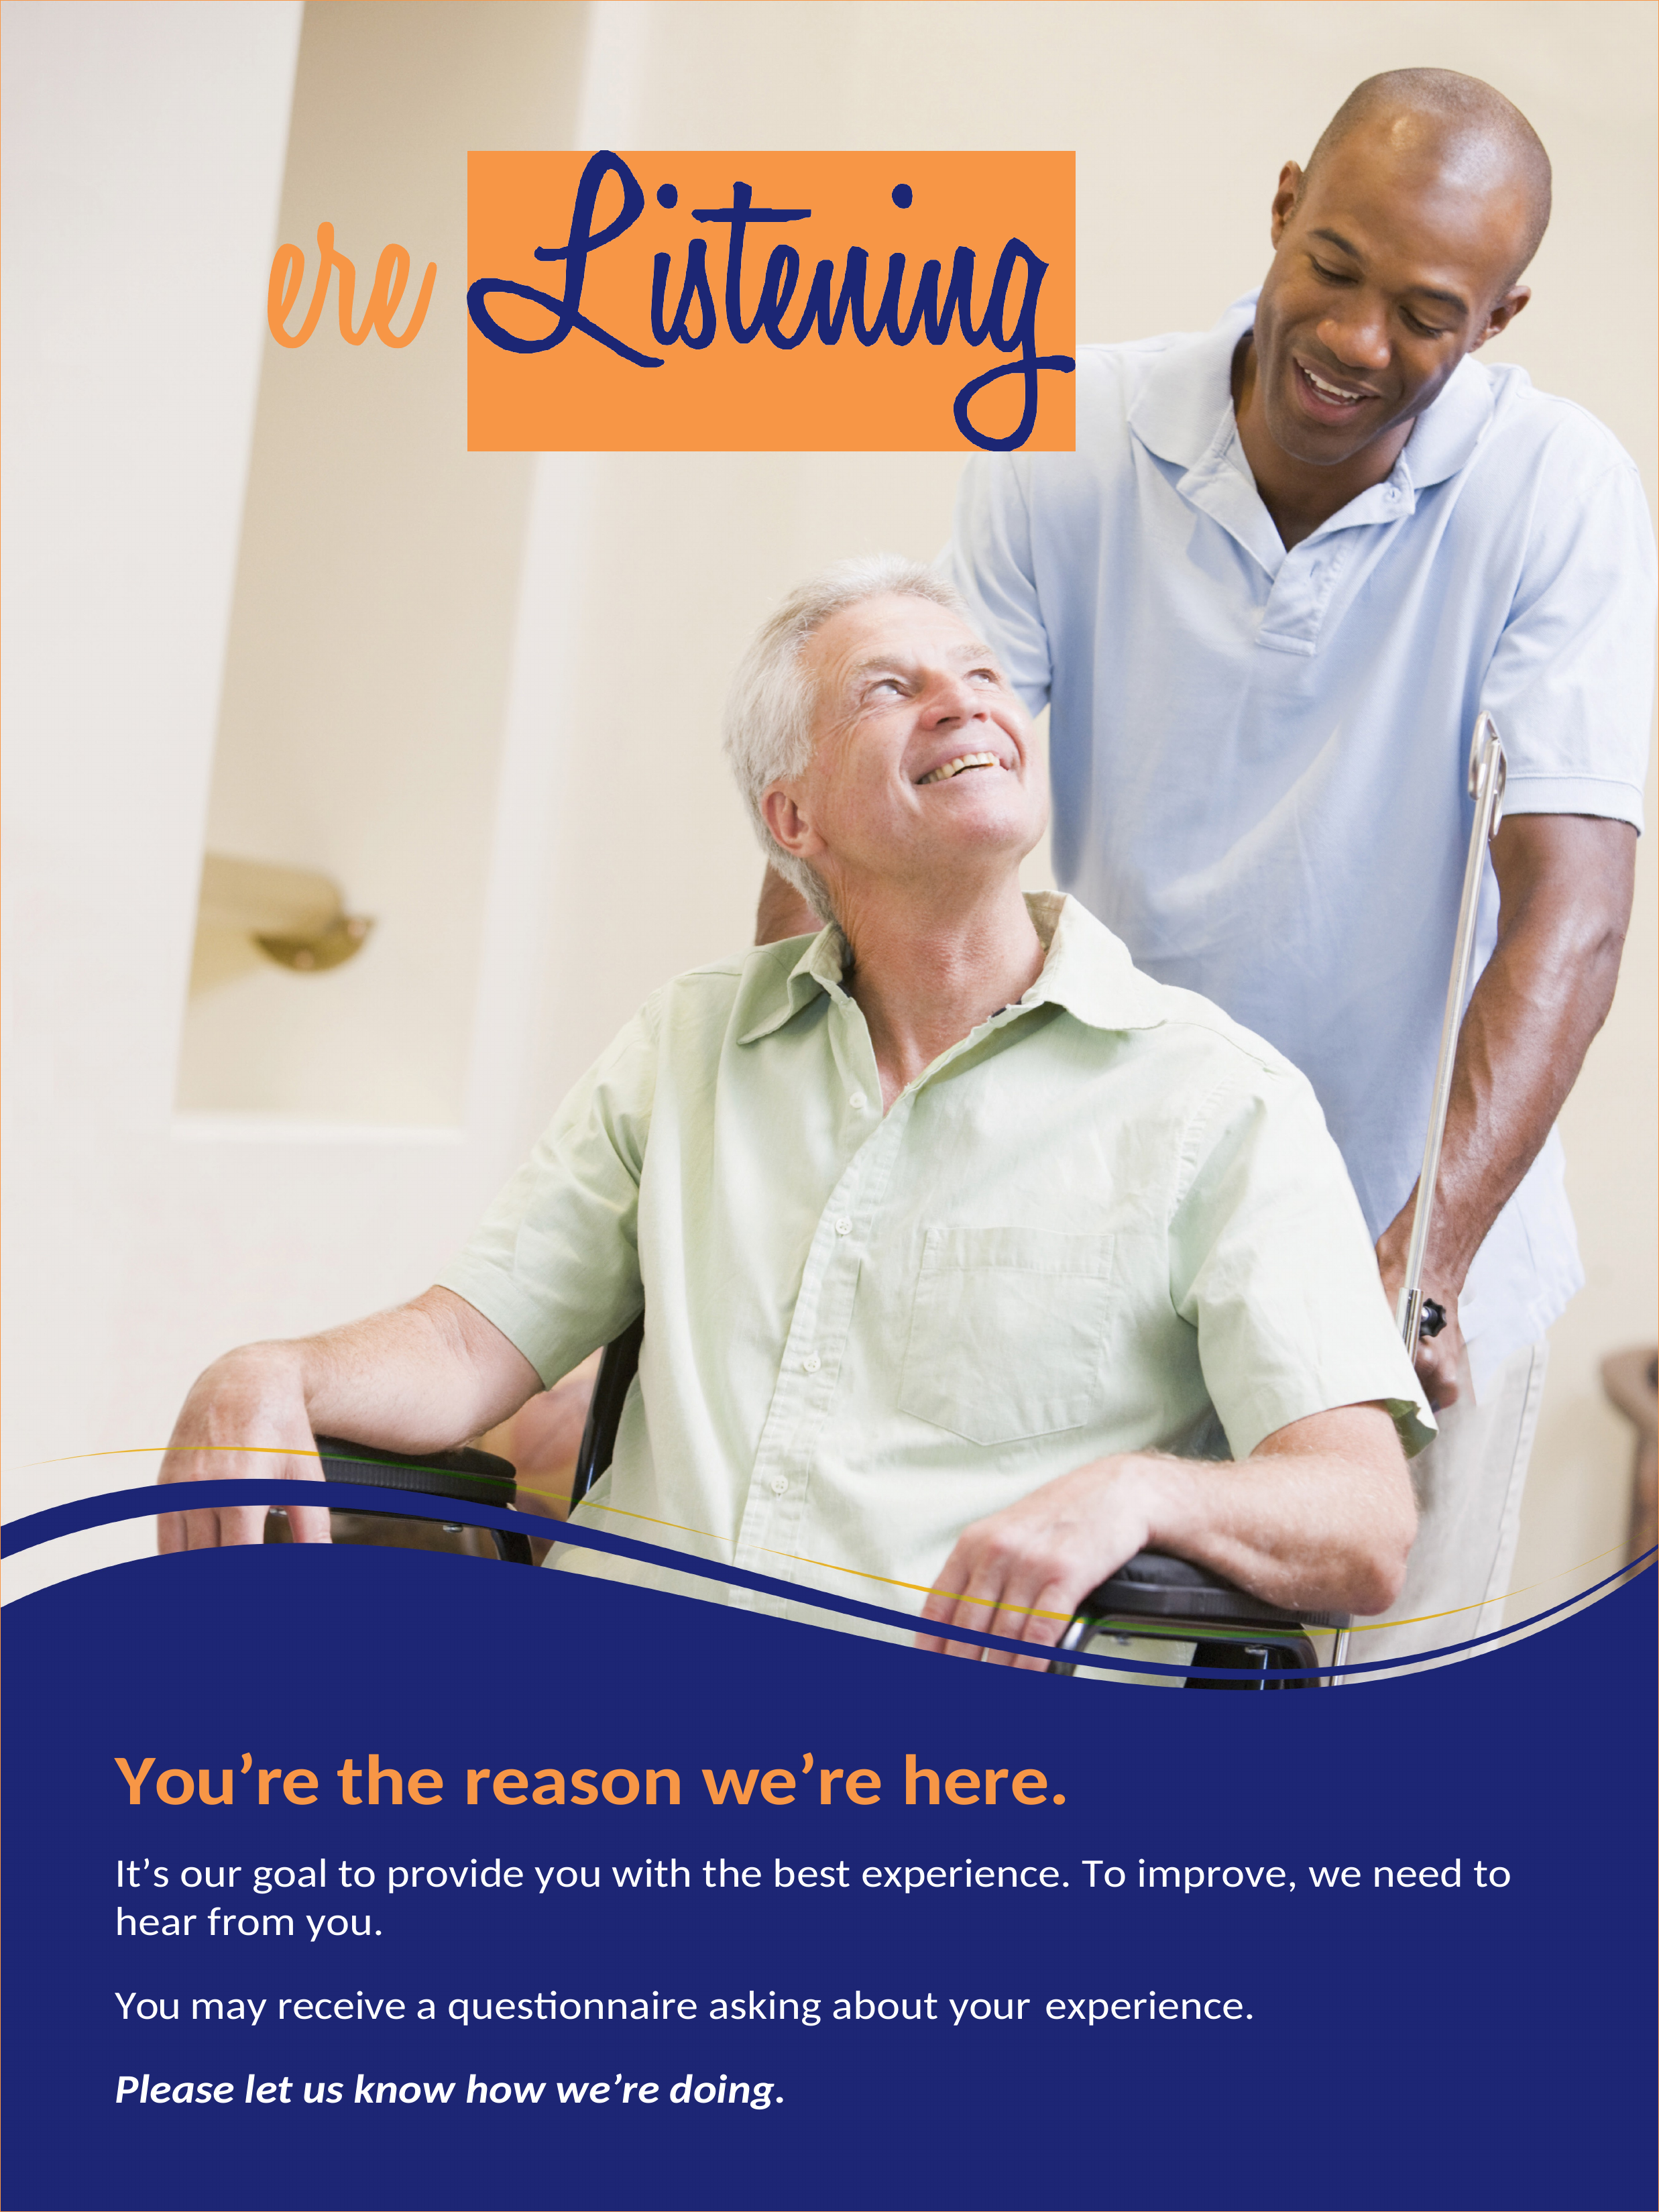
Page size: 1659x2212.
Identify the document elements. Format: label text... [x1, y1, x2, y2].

text Please let us know how we’re doing. [115, 2064, 1530, 2113]
text It’s our goal to provide you with the best experience. To improve, we need to hear from you. [115, 1848, 1530, 1946]
text You may receive a questionnaire asking about your experience. [115, 1980, 1530, 2030]
picture [1, 1, 1658, 2211]
text You’re the reason we’re here. [115, 1735, 1530, 1822]
